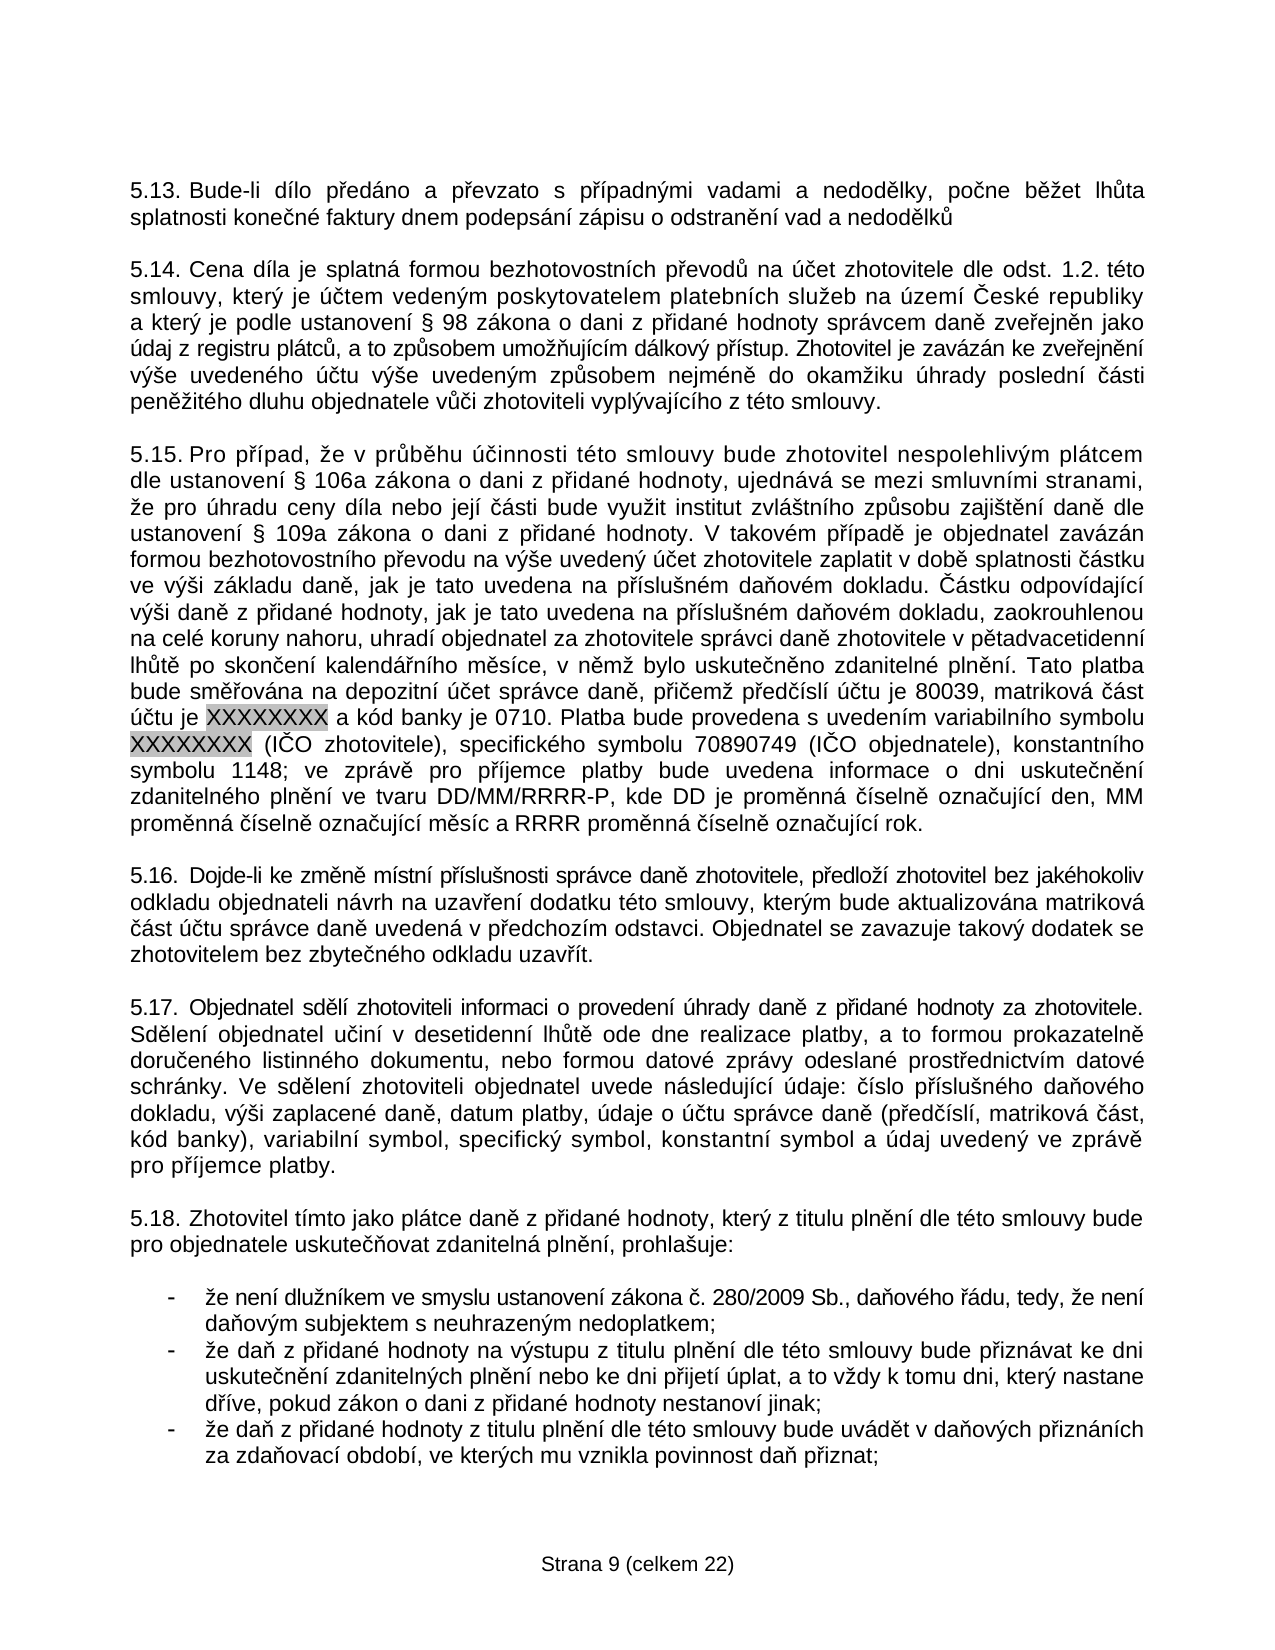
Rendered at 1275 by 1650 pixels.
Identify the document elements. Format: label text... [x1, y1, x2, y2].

list Bude-li dílo předáno a převzato s případnými vadami a nedodělky, počne běžet lhůta splatnosti konečné faktury dnem podepsání zápisu o odstranění vad a nedodělků [130, 177, 1145, 230]
list že daň z přidané hodnoty na výstupu z titulu plnění dle této smlouvy bude přiznávat ke dni uskutečnění zdanitelných plnění nebo ke dni přijetí úplat, a to vždy k tomu dni, který nastane dříve, pokud zákon o dani z přidané hodnoty nestanoví jinak; [167, 1337, 1145, 1416]
list Zhotovitel tímto jako plátce daně z přidané hodnoty, který z titulu plnění dle této smlouvy bude pro objednatele uskutečňovat zdanitelná plnění, prohlašuje: [130, 1205, 1145, 1258]
list Dojde-li ke změně místní příslušnosti správce daně zhotovitele, předloží zhotovitel bez jakéhokoliv odkladu objednateli návrh na uzavření dodatku této smlouvy, kterým bude aktualizována matriková část účtu správce daně uvedená v předchozím odstavci. Objednatel se zavazuje takový dodatek se zhotovitelem bez zbytečného odkladu uzavřít. [130, 862, 1145, 968]
list že daň z přidané hodnoty z titulu plnění dle této smlouvy bude uvádět v daňových přiznáních za zdaňovací období, ve kterých mu vznikla povinnost daň přiznat; [167, 1416, 1145, 1468]
list Pro případ, že v průběhu účinnosti této smlouvy bude zhotovitel nespolehlivým plátcem dle ustanovení § 106a zákona o dani z přidané hodnoty, ujednává se mezi smluvními stranami, že pro úhradu ceny díla nebo její části bude využit institut zvláštního způsobu zajištění daně dle ustanovení § 109a zákona o dani z přidané hodnoty. V takovém případě je objednatel zavázán formou bezhotovostního převodu na výše uvedený účet zhotovitele zaplatit v době splatnosti částku ve výši základu daně, jak je tato uvedena na příslušném daňovém dokladu. Částku odpovídající výši daně z přidané hodnoty, jak je tato uvedena na příslušném daňovém dokladu, zaokrouhlenou na celé koruny nahoru, uhradí objednatel za zhotovitele správci daně zhotovitele v pětadvacetidenní lhůtě po skončení kalendářního měsíce, v němž bylo uskutečněno zdanitelné plnění. Tato platba bude směřována na depozitní účet správce daně, přičemž předčíslí účtu je 80039, matriková část účtu je XXXXXXXX a kód banky je 0710. Platba bude provedena s uvedením variabilního symbolu XXXXXXXX (IČO zhotovitele), specifického symbolu 70890749 (IČO objednatele), konstantního symbolu 1148; ve zprávě pro příjemce platby bude uvedena informace o dni uskutečnění zdanitelného plnění ve tvaru DD/MM/RRRR-P, kde DD je proměnná číselně označující den, MM proměnná číselně označující měsíc a RRRR proměnná číselně označující rok. [130, 441, 1145, 836]
list Cena díla je splatná formou bezhotovostních převodů na účet zhotovitele dle odst. 1.2. této smlouvy, který je účtem vedeným poskytovatelem platebních služeb na území České republiky a který je podle ustanovení § 98 zákona o dani z přidané hodnoty správcem daně zveřejněn jako údaj z registru plátců, a to způsobem umožňujícím dálkový přístup. Zhotovitel je zavázán ke zveřejnění výše uvedeného účtu výše uvedeným způsobem nejméně do okamžiku úhrady poslední části peněžitého dluhu objednatele vůči zhotoviteli vyplývajícího z této smlouvy. [130, 256, 1145, 414]
list že není dlužníkem ve smyslu ustanovení zákona č. 280/2009 Sb., daňového řádu, tedy, že není daňovým subjektem s neuhrazeným nedoplatkem; [167, 1284, 1145, 1337]
list Objednatel sdělí zhotoviteli informaci o provedení úhrady daně z přidané hodnoty za zhotovitele. Sdělení objednatel učiní v desetidenní lhůtě ode dne realizace platby, a to formou prokazatelně doručeného listinného dokumentu, nebo formou datové zprávy odeslané prostřednictvím datové schránky. Ve sdělení zhotoviteli objednatel uvede následující údaje: číslo příslušného daňového dokladu, výši zaplacené daně, datum platby, údaje o účtu správce daně (předčíslí, matriková část, kód banky), variabilní symbol, specifický symbol, konstantní symbol a údaj uvedený ve zprávě pro příjemce platby. [130, 994, 1145, 1179]
